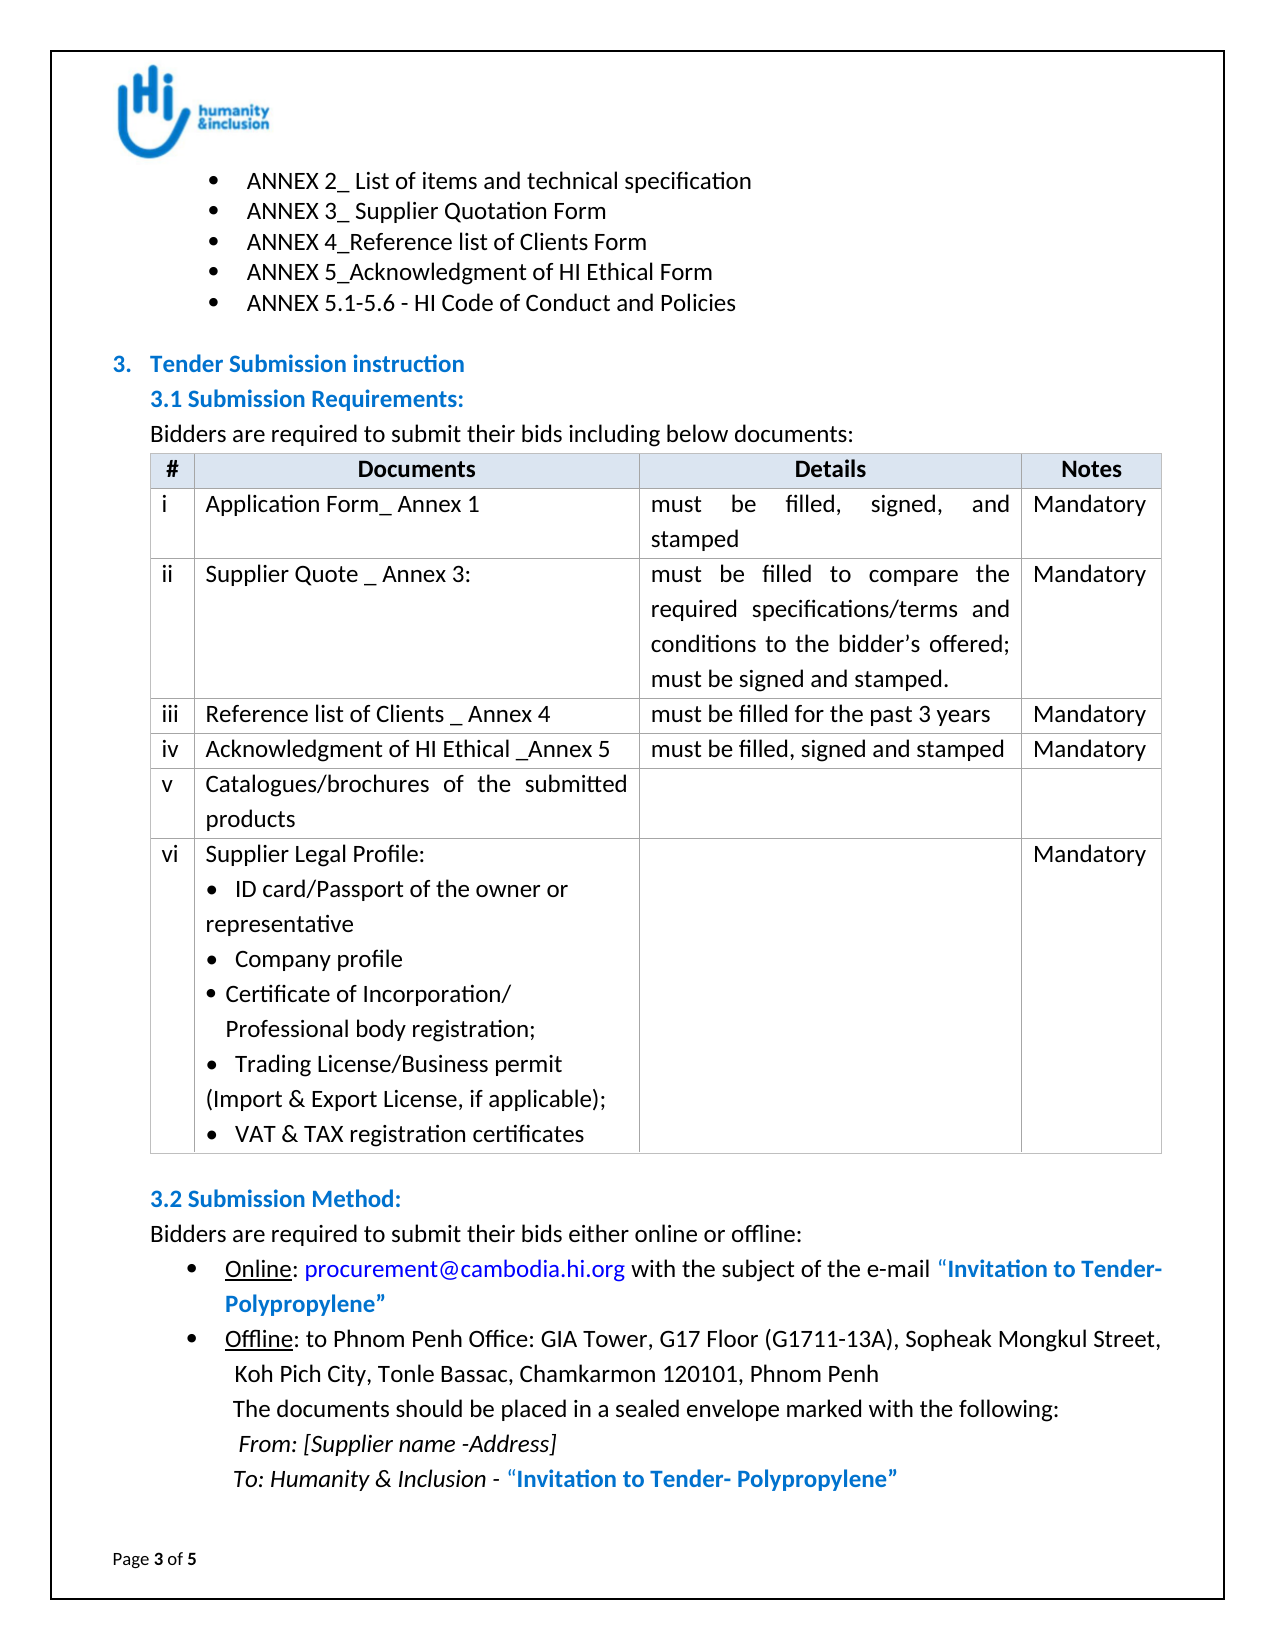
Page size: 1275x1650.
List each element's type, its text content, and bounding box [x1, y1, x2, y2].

table_cell i [151, 489, 194, 558]
list ANNEX 3_ Supplier Quotation Form [209, 196, 1162, 226]
list Online: procurement@cambodia.hi.org with the subject of the e-mail “Invitation to Tender- Polypropylene” [187, 1253, 1162, 1319]
text To: Humanity & Inclusion - “Invitation to Tender- Polypropylene” [187, 1463, 1162, 1494]
table_cell Application Form_ Annex 1 [195, 489, 639, 558]
table_cell must be filled, signed, and stamped [640, 489, 1021, 558]
text Bidders are required to submit their bids either online or offline: [150, 1218, 1162, 1249]
table_cell Supplier Quote _ Annex 3: [195, 559, 639, 698]
table_cell Mandatory [1022, 734, 1161, 768]
table_header Details [640, 454, 1021, 488]
picture [112, 60, 274, 165]
table_cell iv [151, 734, 194, 768]
list ANNEX 2_ List of items and technical specification [209, 165, 1162, 196]
table_cell Mandatory [1022, 699, 1161, 733]
table_cell must be filled for the past 3 years [640, 699, 1021, 733]
table_cell Acknowledgment of HI Ethical _Annex 5 [195, 734, 639, 768]
table_cell Reference list of Clients _ Annex 4 [195, 699, 639, 733]
table_cell [1022, 769, 1161, 837]
table_cell [640, 769, 1021, 837]
table_header Notes [1022, 454, 1161, 488]
table_cell Mandatory [1022, 489, 1161, 558]
table_cell vi [151, 839, 194, 1152]
list Offline: to Phnom Penh Office: GIA Tower, G17 Floor (G1711-13A), Sopheak Mongkul Street, Koh Pich City, Tonle Bassac, Chamkarmon 120101, Phnom Penh [187, 1323, 1162, 1389]
list ANNEX 5.1-5.6 - HI Code of Conduct and Policies [209, 287, 1162, 318]
list 3.2 Submission Method: [150, 1183, 1162, 1214]
table_cell must be filled to compare the required specifications/terms and conditions to the bidder’s offered; must be signed and stamped. [640, 559, 1021, 698]
table_cell Mandatory [1022, 839, 1161, 1152]
list 3.1 Submission Requirements: [141, 383, 1162, 414]
table_cell v [151, 769, 194, 837]
table_header Documents [195, 454, 639, 488]
text From: [Supplier name -Address] [187, 1428, 1162, 1459]
table_header # [151, 454, 194, 488]
text Bidders are required to submit their bids including below documents: [150, 418, 1162, 449]
table_cell ii [151, 559, 194, 698]
list ANNEX 4_Reference list of Clients Form [209, 226, 1162, 257]
table_cell iii [151, 699, 194, 733]
list ANNEX 5_Acknowledgment of HI Ethical Form [209, 257, 1162, 287]
table_cell Catalogues/brochures of the submitted products [195, 769, 639, 837]
list Tender Submission instruction [112, 348, 1162, 379]
text The documents should be placed in a sealed envelope marked with the following: [187, 1393, 1162, 1424]
table_cell [640, 839, 1021, 1152]
table_cell Mandatory [1022, 559, 1161, 698]
table_cell Supplier Legal Profile: • ID card/Passport of the owner or representative • Company profile Certificate of Incorporation/ Professional body registration; • Trading License/Business permit (Import & Export License, if applicable); • VAT & TAX registration certificates [195, 839, 639, 1152]
table_cell must be filled, signed and stamped [640, 734, 1021, 768]
